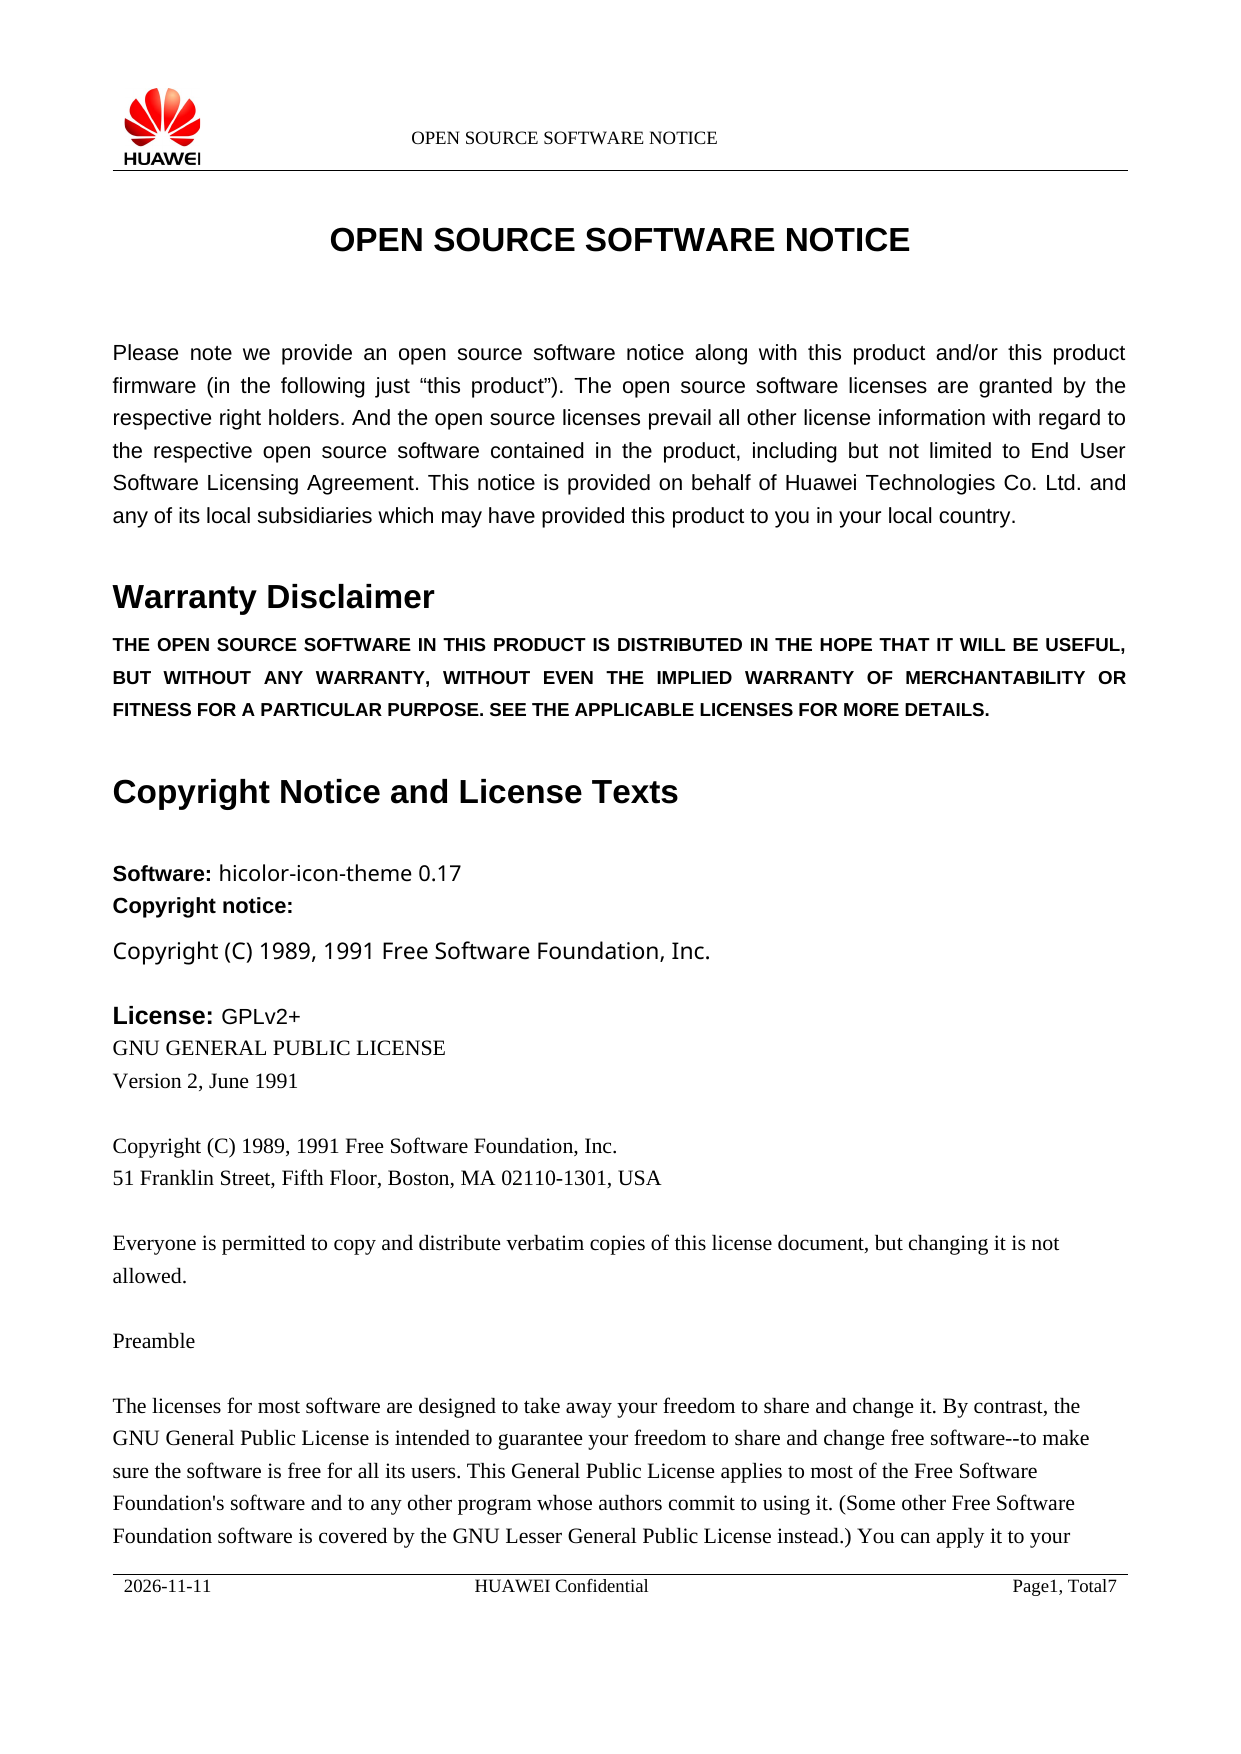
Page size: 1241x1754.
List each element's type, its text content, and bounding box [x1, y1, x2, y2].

text Copyright (C) 1989, 1991 Free Software Foundation, Inc. [112, 934, 1128, 999]
text Warranty Disclaimer [112, 564, 1128, 629]
text Copyright Notice and License Texts [112, 759, 1128, 824]
text OPEN SOURCE SOFTWARE NOTICE [112, 206, 1128, 271]
title Software: hicolor-icon-theme 0.17 [112, 856, 1128, 889]
picture [124, 88, 201, 165]
text License: GPLv2+ [112, 999, 1128, 1031]
text The open source software in this product is distributed in the hope that it will be useful, but WITHOUT ANY WARRANTY, without even the implied warranty of MERCHANTABILITY or FITNESS FOR A PARTICULAR PURPOSE. See the applicable licenses for more details. [112, 629, 1128, 726]
text Please note we provide an open source software notice along with this product and/or this product firmware (in the following just “this product”). The open source software licenses are granted by the respective right holders. And the open source licenses prevail all other license information with regard to the respective open source software contained in the product, including but not limited to End User Software Licensing Agreement. This notice is provided on behalf of Huawei Technologies Co. Ltd. and any of its local subsidiaries which may have provided this product to you in your local country. [112, 336, 1128, 531]
text Copyright notice: [112, 889, 1128, 921]
